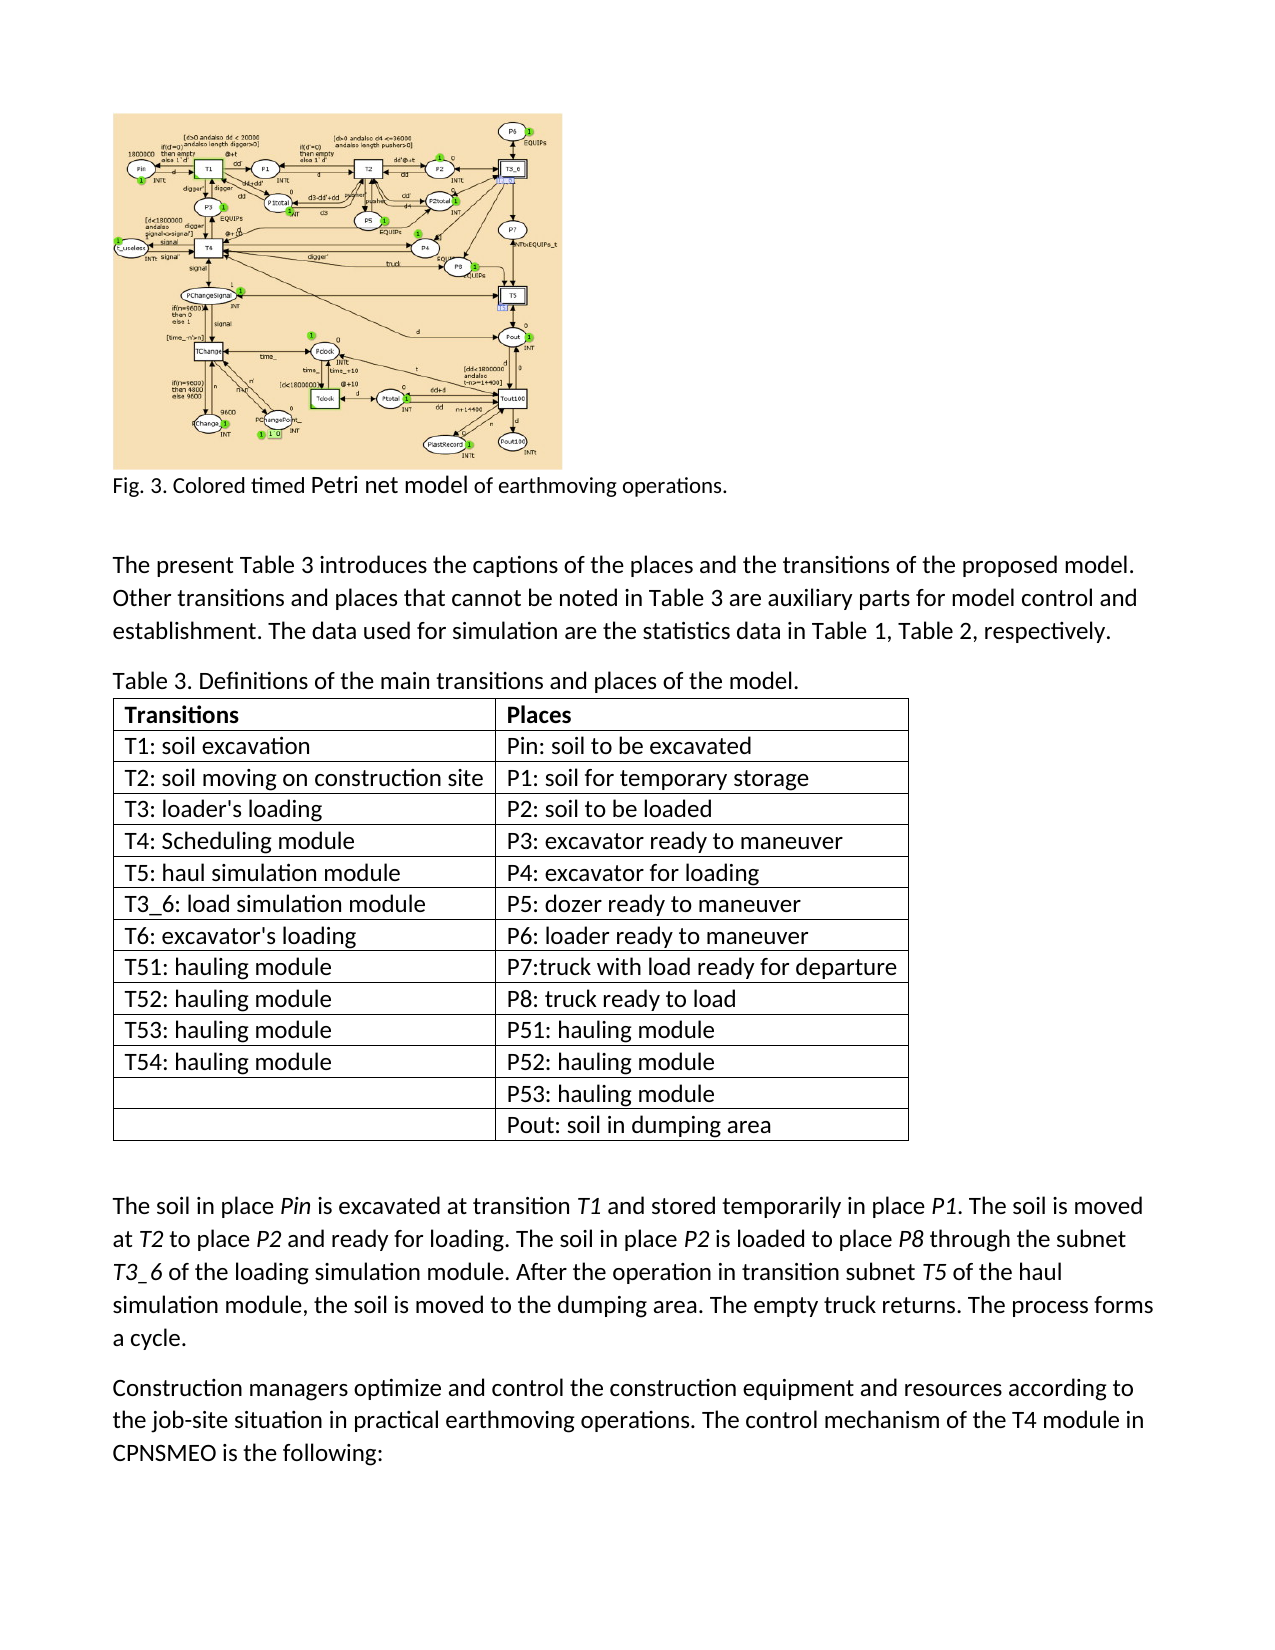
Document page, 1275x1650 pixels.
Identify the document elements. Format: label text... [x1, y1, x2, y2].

table_cell P7:truck with load ready for departure [496, 951, 908, 982]
table_cell P53: hauling module [496, 1078, 908, 1108]
table_cell T51: hauling module [114, 951, 495, 982]
table_cell T3: loader's loading [114, 794, 495, 824]
text Construction managers optimize and control the construction equipment and resources according to the job-site situation in practical earthmoving operations. The control mechanism of the T4 module in CPNSMEO is the following: [112, 1372, 1162, 1468]
table_cell P3: excavator ready to maneuver [496, 825, 908, 856]
table_cell P8: truck ready to load [496, 983, 908, 1013]
table_cell T5: haul simulation module [114, 857, 495, 887]
table_cell T1: soil excavation [114, 731, 495, 761]
text Fig. 3. Colored timed Petri net model of earthmoving operations. [112, 469, 1162, 500]
text The soil in place Pin is excavated at transition T1 and stored temporarily in place P1. The soil is moved at T2 to place P2 and ready for loading. The soil in place P2 is loaded to place P8 through the subnet T3_6 of the loading simulation module. After the operation in transition subnet T5 of the haul simulation module, the soil is moved to the dumping area. The empty truck returns. The process forms a cycle. [112, 1190, 1162, 1353]
table_cell T52: hauling module [114, 983, 495, 1013]
table_cell P5: dozer ready to maneuver [496, 888, 908, 919]
table_cell Pin: soil to be excavated [496, 731, 908, 761]
picture [112, 112, 563, 470]
table_cell P51: hauling module [496, 1015, 908, 1045]
table_cell T2: soil moving on construction site [114, 762, 495, 793]
table_cell T53: hauling module [114, 1015, 495, 1045]
text Table 3. Definitions of the main transitions and places of the model. [112, 665, 1162, 696]
table_cell P2: soil to be loaded [496, 794, 908, 824]
text The present Table 3 introduces the captions of the places and the transitions of the proposed model. Other transitions and places that cannot be noted in Table 3 are auxiliary parts for model control and establishment. The data used for simulation are the statistics data in Table 1, Table 2, respectively. [112, 549, 1162, 646]
table_cell P52: hauling module [496, 1046, 908, 1077]
table_cell P4: excavator for loading [496, 857, 908, 887]
table_header Transitions [114, 699, 495, 729]
table_cell T3_6: load simulation module [114, 888, 495, 919]
table_cell P1: soil for temporary storage [496, 762, 908, 793]
table_cell T54: hauling module [114, 1046, 495, 1077]
table_cell [114, 1109, 495, 1140]
table_header Places [496, 699, 908, 729]
table_cell Pout: soil in dumping area [496, 1109, 908, 1140]
table_cell T4: Scheduling module [114, 825, 495, 856]
table_cell P6: loader ready to maneuver [496, 920, 908, 950]
table_cell [114, 1078, 495, 1108]
table_cell T6: excavator's loading [114, 920, 495, 950]
